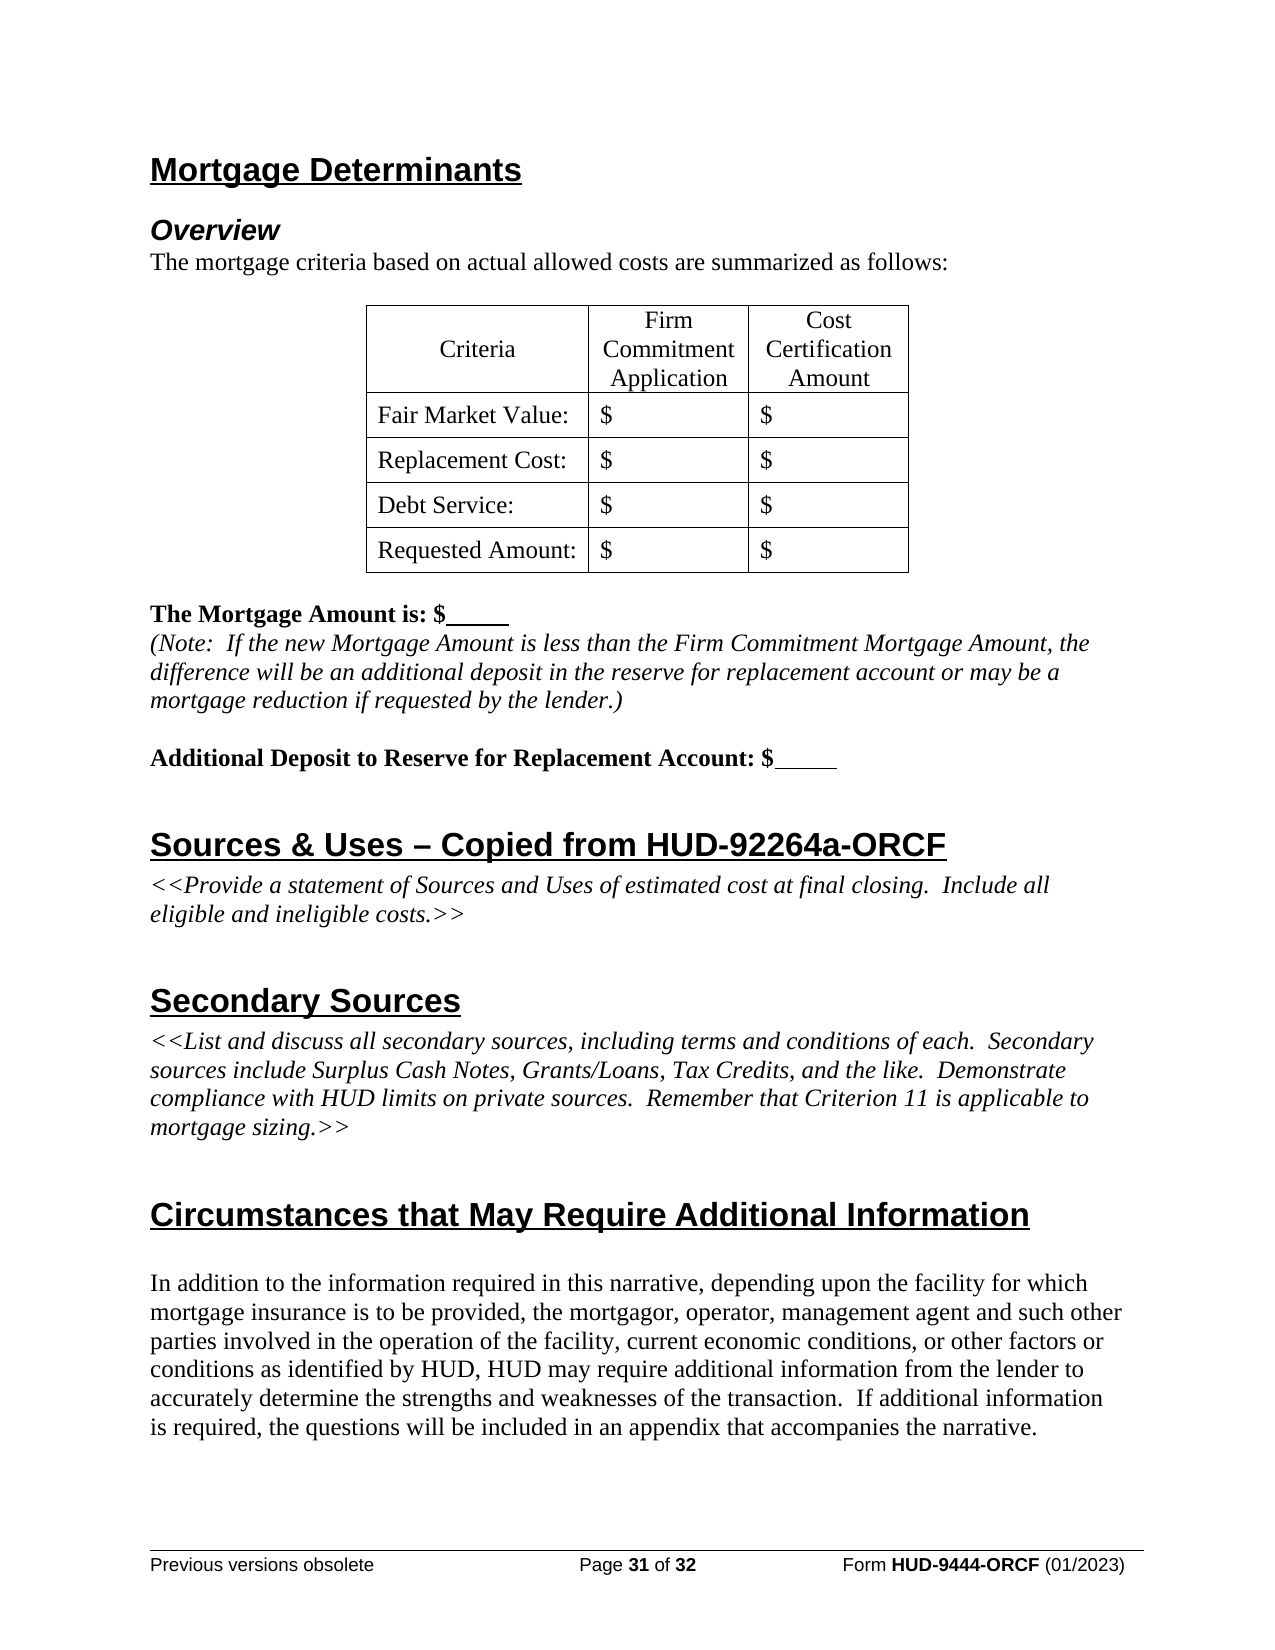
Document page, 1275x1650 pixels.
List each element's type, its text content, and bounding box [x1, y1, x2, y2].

table_cell $ [589, 528, 748, 572]
table_cell $ [589, 483, 748, 527]
text In addition to the information required in this narrative, depending upon the facility for which mortgage insurance is to be provided, the mortgagor, operator, management agent and such other parties involved in the operation of the facility, current economic conditions, or other factors or conditions as identified by HUD, HUD may require additional information from the lender to accurately determine the strengths and weaknesses of the transaction. If additional information is required, the questions will be included in an appendix that accompanies the narrative. [150, 1268, 1125, 1441]
subtitle Circumstances that May Require Additional Information [150, 1195, 1125, 1233]
subtitle Mortgage Determinants [150, 150, 1125, 188]
table_cell $ [589, 393, 748, 437]
subtitle Secondary Sources [150, 981, 1125, 1020]
subtitle Sources & Uses – Copied from HUD-92264a-ORCF [150, 825, 1125, 864]
text <<List and discuss all secondary sources, including terms and conditions of each. Secondary sources include Surplus Cash Notes, Grants/Loans, Tax Credits, and the like. Demonstrate compliance with HUD limits on private sources. Remember that Criterion 11 is applicable to mortgage sizing.>> [150, 1026, 1125, 1141]
table_header Firm Commitment Application [589, 306, 748, 392]
table_cell $ [749, 528, 908, 572]
table_header Criteria [367, 306, 588, 392]
table_header Cost Certification Amount [749, 306, 908, 392]
table_cell $ [749, 483, 908, 527]
table_cell $ [749, 438, 908, 482]
table_cell $ [589, 438, 748, 482]
text <<Provide a statement of Sources and Uses of estimated cost at final closing. Include all eligible and ineligible costs.>> [150, 870, 1125, 928]
text (Note: If the new Mortgage Amount is less than the Firm Commitment Mortgage Amount, the difference will be an additional deposit in the reserve for replacement account or may be a mortgage reduction if requested by the lender.) [150, 628, 1125, 714]
text The Mortgage Amount is: $ [150, 599, 1125, 628]
text The mortgage criteria based on actual allowed costs are summarized as follows: [150, 247, 1125, 276]
subtitle Overview [150, 213, 1125, 247]
text Additional Deposit to Reserve for Replacement Account: $ [150, 743, 1125, 772]
table_cell Replacement Cost: [367, 438, 588, 482]
table_cell $ [749, 393, 908, 437]
table_cell Debt Service: [367, 483, 588, 527]
table_cell Requested Amount: [367, 528, 588, 572]
table_cell Fair Market Value: [367, 393, 588, 437]
